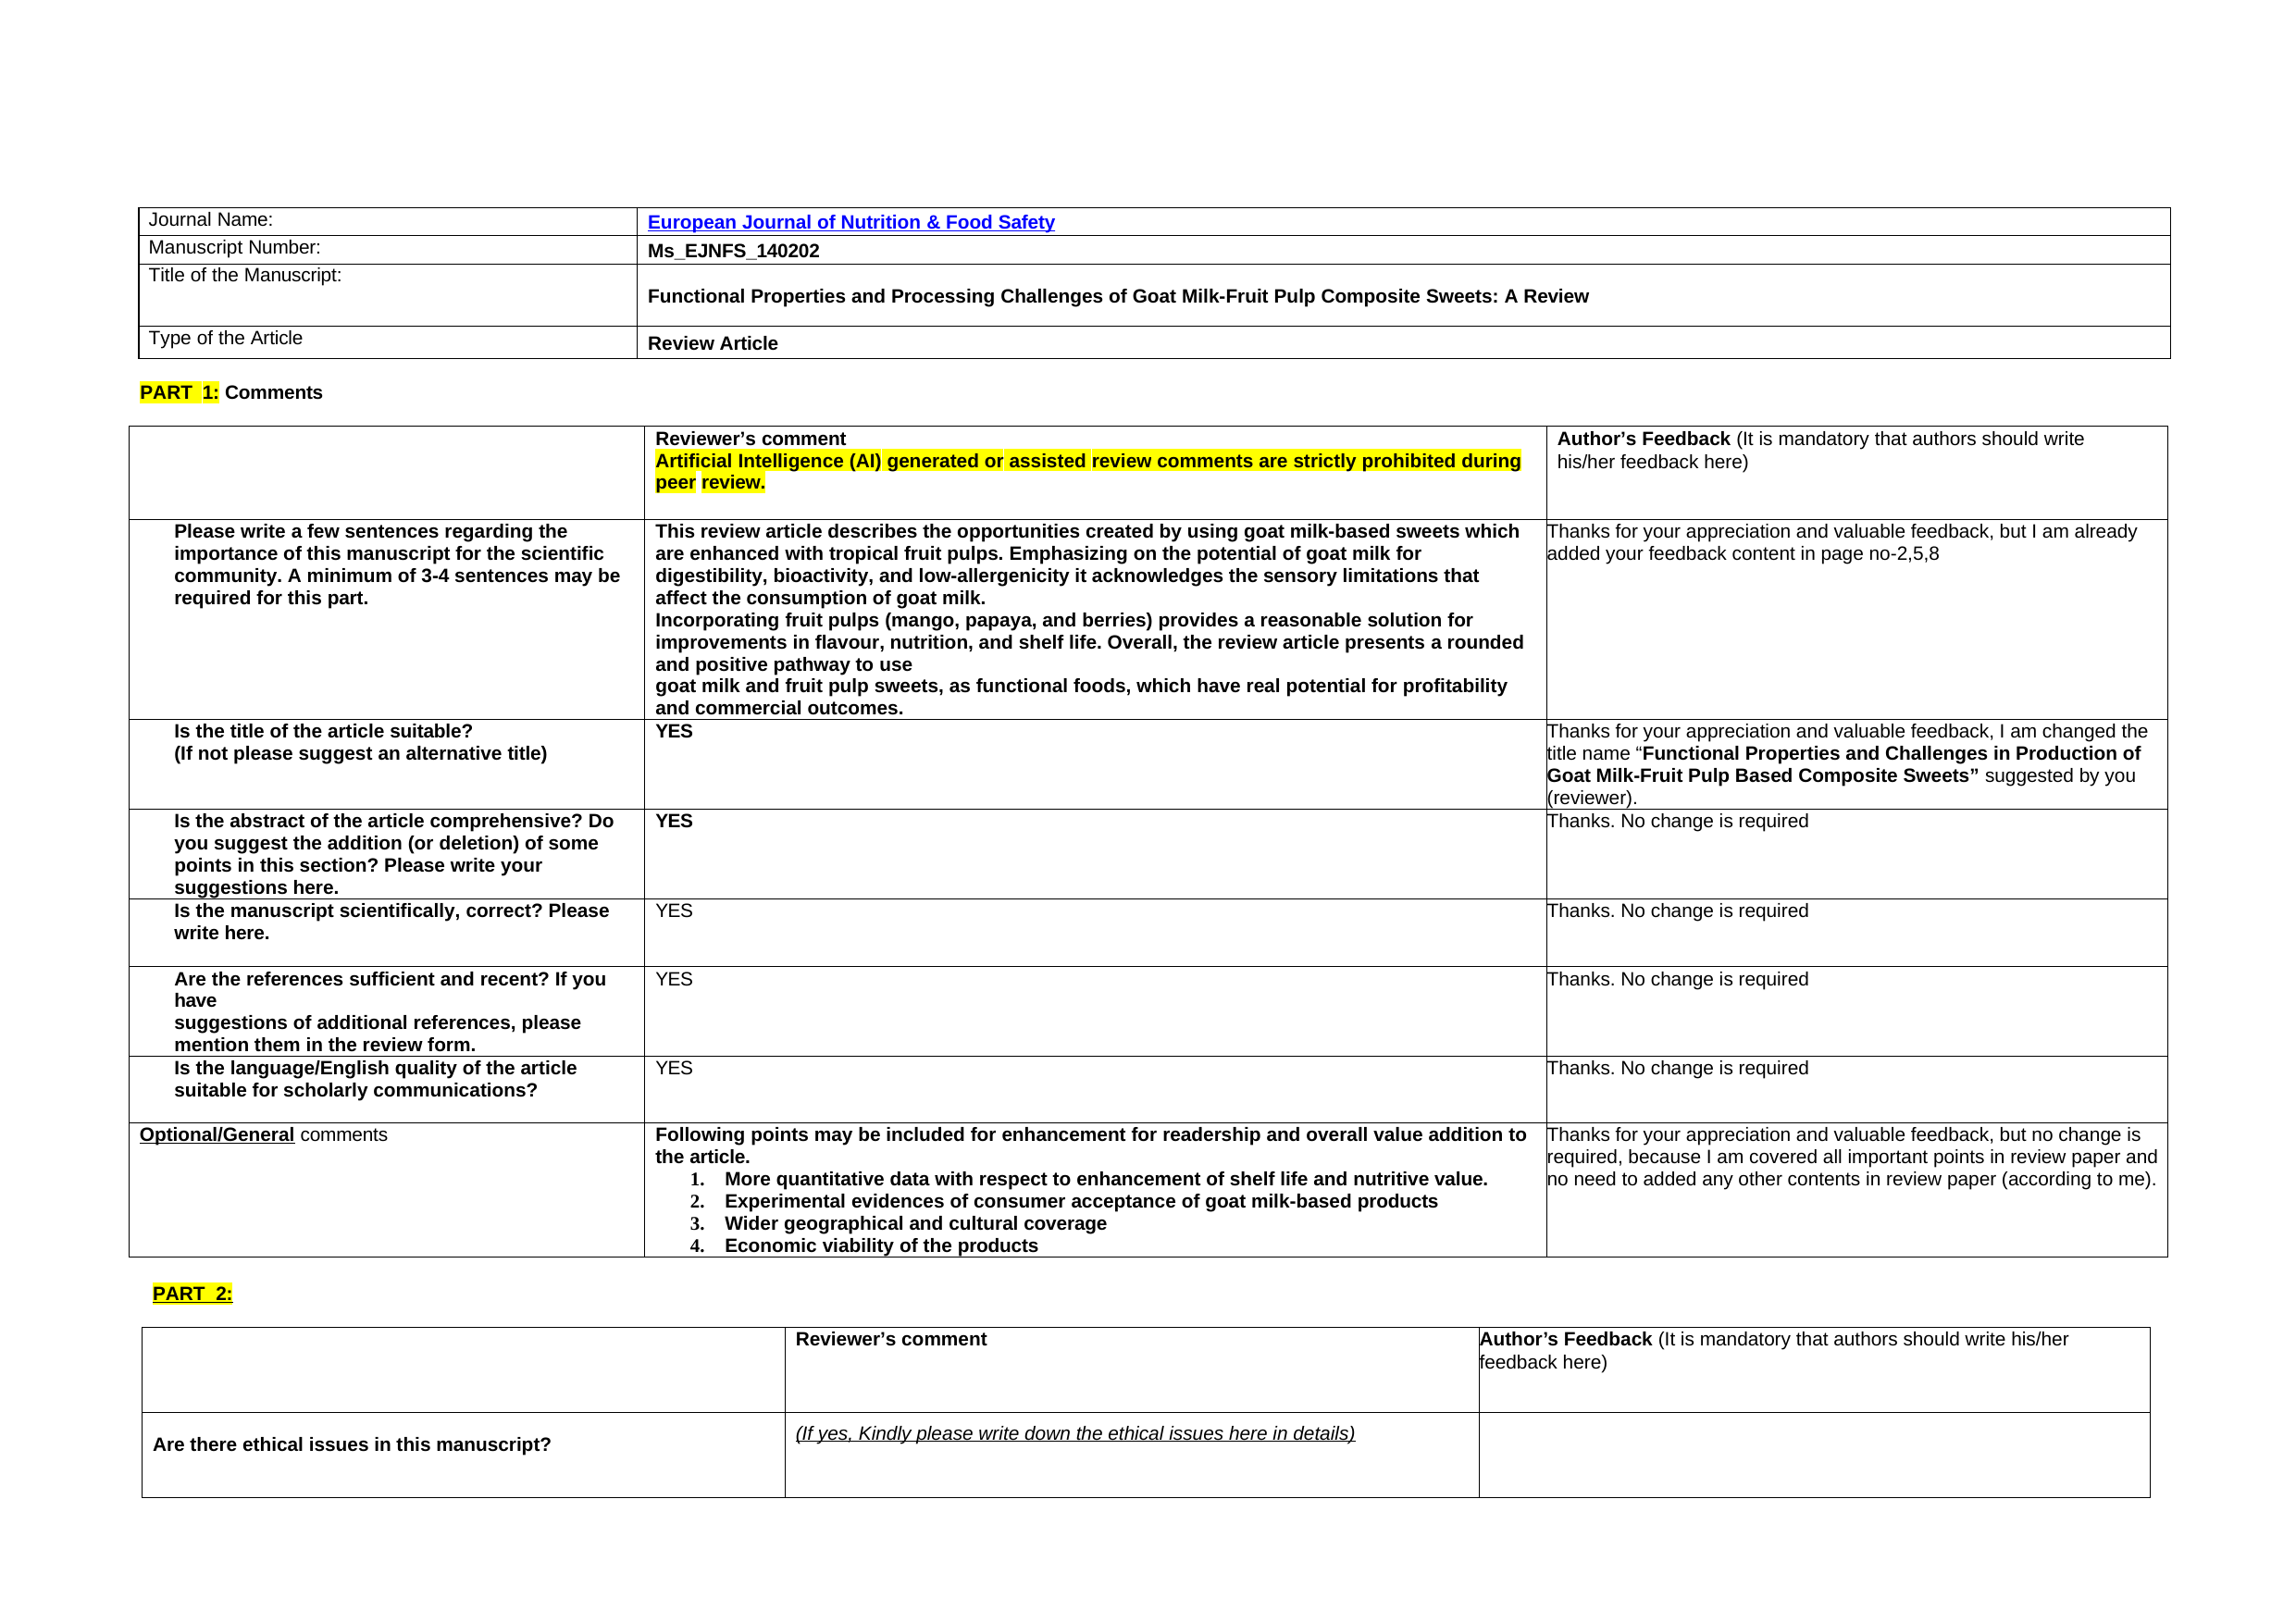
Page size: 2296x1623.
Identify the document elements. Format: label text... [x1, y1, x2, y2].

table_cell (If yes, Kindly please write down the ethical issues here in details) [786, 1413, 1479, 1497]
table_cell YES [645, 899, 1546, 966]
table_cell Ms_EJNFS_140202 [638, 236, 2170, 263]
table_cell YES [645, 720, 1546, 809]
table_cell This review article describes the opportunities created by using goat milk-based sweets which are enhanced with tropical fruit pulps. Emphasizing on the potential of goat milk for digestibility, bioactivity, and low-allergenicity it acknowledges the sensory limitations that affect the consumption of goat milk. Incorporating fruit pulps (mango, papaya, and berries) provides a reasonable solution for improvements in flavour, nutrition, and shelf life. Overall, the review article presents a rounded and positive pathway to use goat milk and fruit pulp sweets, as functional foods, which have real potential for profitability and commercial outcomes. [645, 520, 1546, 719]
table_cell Thanks for your appreciation and valuable feedback, but I am already added your feedback content in page no-2,5,8 [1547, 520, 2167, 719]
table_cell Thanks. No change is required [1547, 810, 2167, 898]
table_cell Following points may be included for enhancement for readership and overall value addition to the article. More quantitative data with respect to enhancement of shelf life and nutritive value. Experimental evidences of consumer acceptance of goat milk-based products Wider geographical and cultural coverage Economic viability of the products [645, 1123, 1546, 1257]
table_cell YES [645, 1057, 1546, 1122]
table_cell Type of the Article [140, 327, 637, 358]
table_cell [130, 427, 644, 519]
table_cell Are there ethical issues in this manuscript? [143, 1413, 785, 1497]
table_cell YES [645, 967, 1546, 1056]
table_cell Is the title of the article suitable? (If not please suggest an alternative title) [130, 720, 644, 809]
table_cell Thanks for your appreciation and valuable feedback, I am changed the title name “Functional Properties and Challenges in Production of Goat Milk-Fruit Pulp Based Composite Sweets” suggested by you (reviewer). [1547, 720, 2167, 809]
table_header PART 2: [143, 1282, 2151, 1327]
table_cell Please write a few sentences regarding the importance of this manuscript for the scientific community. A minimum of 3-4 sentences may be required for this part. [130, 520, 644, 719]
table_cell Thanks. No change is required [1547, 967, 2167, 1056]
table_cell Review Article [638, 327, 2170, 358]
table_cell Reviewer’s comment [786, 1328, 1479, 1412]
table_cell Functional Properties and Processing Challenges of Goat Milk-Fruit Pulp Composite Sweets: A Review [638, 265, 2170, 326]
table_cell Optional/General comments [130, 1123, 644, 1257]
table_cell Thanks. No change is required [1547, 899, 2167, 966]
table_cell [1480, 1413, 2150, 1497]
table_cell Title of the Manuscript: [140, 265, 637, 326]
table_cell Is the language/English quality of the article suitable for scholarly communications? [130, 1057, 644, 1122]
table_cell Reviewer’s comment Artificial Intelligence (AI) generated or assisted review comments are strictly prohibited during peer review. [645, 427, 1546, 519]
table_cell Is the abstract of the article comprehensive? Do you suggest the addition (or deletion) of some points in this section? Please write your suggestions here. [130, 810, 644, 898]
table_cell Manuscript Number: [140, 236, 637, 263]
table_header PART 1: Comments [130, 383, 2168, 426]
table_cell Is the manuscript scientifically, correct? Please write here. [130, 899, 644, 966]
table_cell [143, 1328, 785, 1412]
table_header European Journal of Nutrition & Food Safety [638, 208, 2170, 235]
table_cell Are the references sufficient and recent? If you have suggestions of additional references, please mention them in the review form. [130, 967, 644, 1056]
table_cell Thanks. No change is required [1547, 1057, 2167, 1122]
table_cell Author’s Feedback (It is mandatory that authors should write his/her feedback here) [1547, 427, 2167, 519]
table_cell Author’s Feedback (It is mandatory that authors should write his/her feedback here) [1480, 1328, 2150, 1412]
table_cell Thanks for your appreciation and valuable feedback, but no change is required, because I am covered all important points in review paper and no need to added any other contents in review paper (according to me). [1547, 1123, 2167, 1257]
table_cell YES [645, 810, 1546, 898]
table_header Journal Name: [140, 208, 637, 235]
